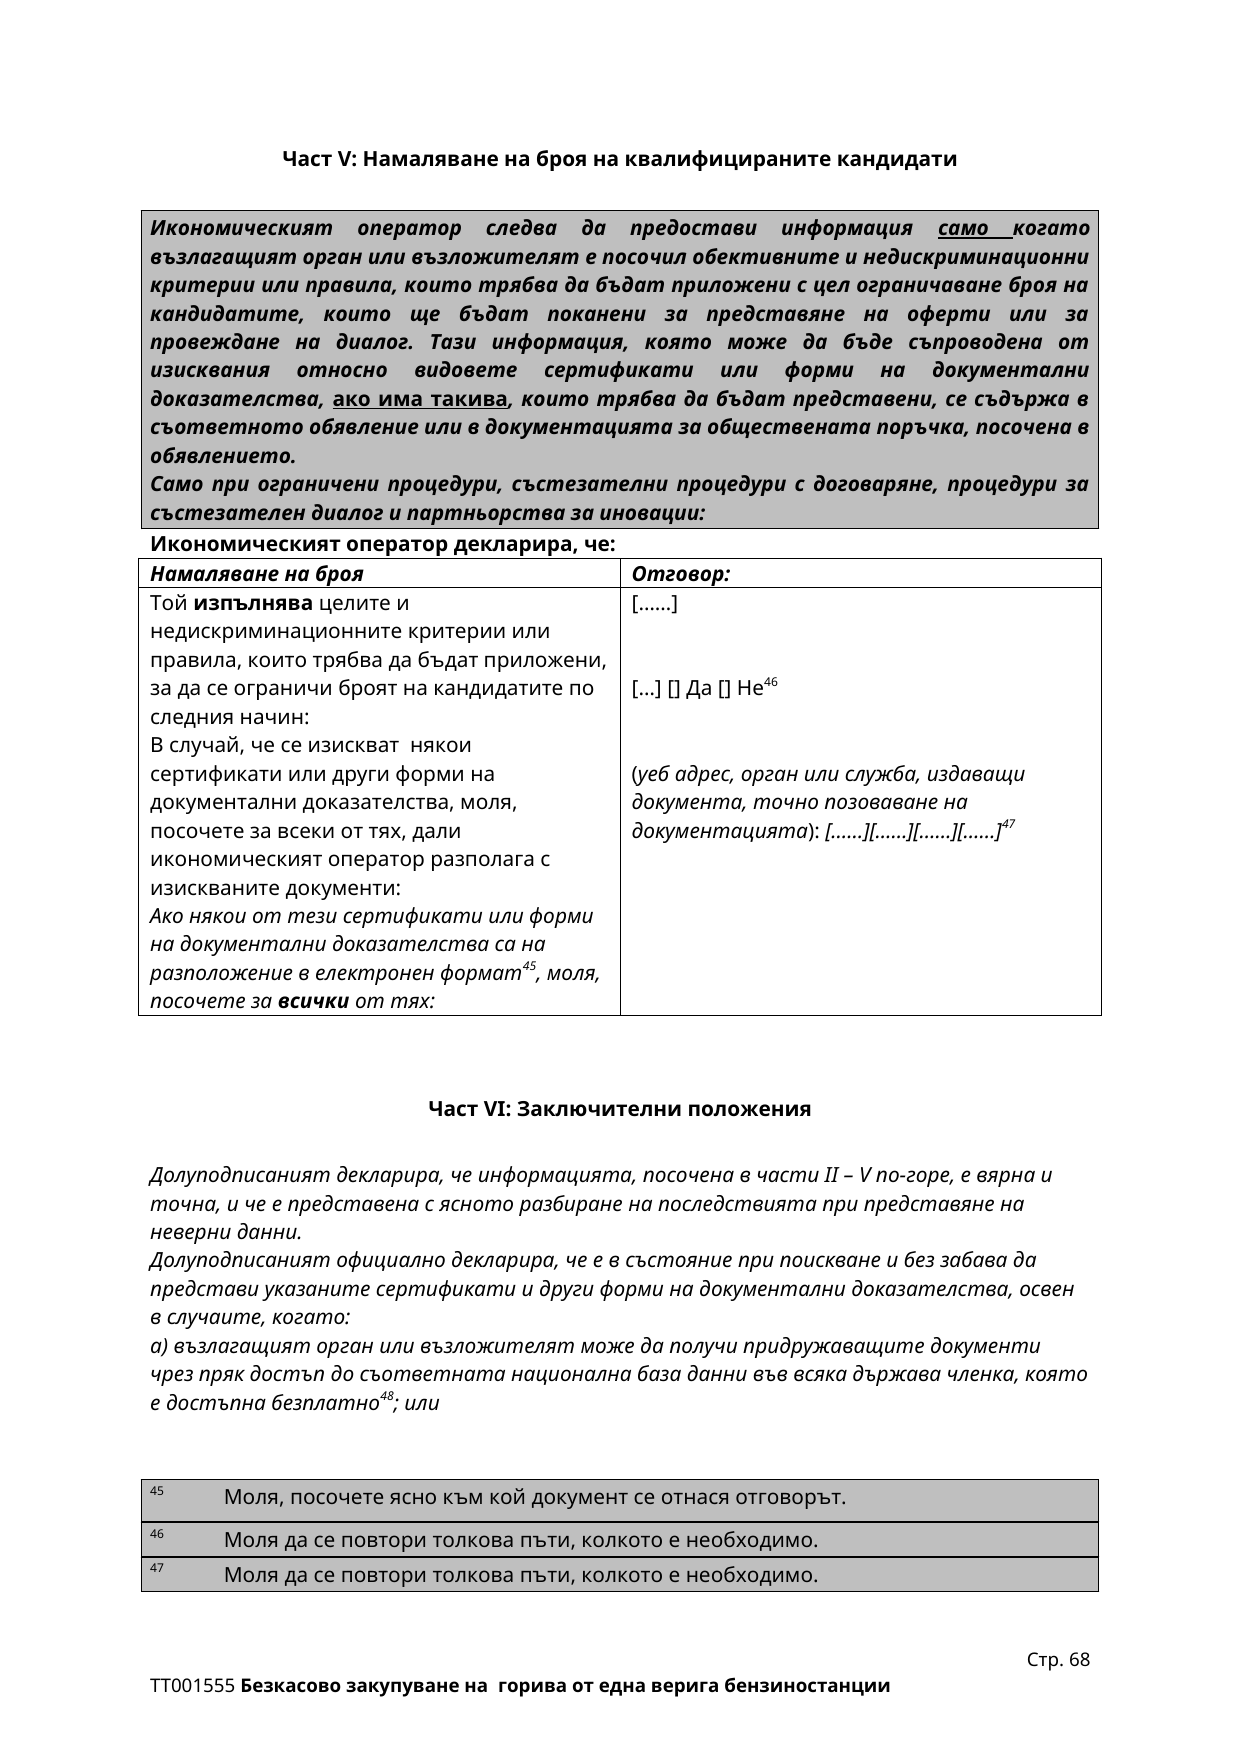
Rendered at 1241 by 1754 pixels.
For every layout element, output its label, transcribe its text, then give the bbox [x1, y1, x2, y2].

text а) възлагащият орган или възложителят може да получи придружаващите документи чрез пряк достъп до съответната национална база данни във всяка държава членка, която е достъпна безплатно; или [150, 1331, 1090, 1416]
table_header Намаляване на броя [139, 559, 620, 587]
title Част VI: Заключителни положения [150, 1094, 1090, 1123]
table_header Отговор: [621, 559, 1101, 587]
table_cell Той изпълнява целите и недискриминационните критерии или правила, които трябва да бъдат приложени, за да се ограничи броят на кандидатите по следния начин: В случай, че се изискват някои сертификати или други форми на документални доказателства, моля, посочете за всеки от тях, дали икономическият оператор разполага с изискваните документи: Ако някои от тези сертификати или форми на документални доказателства са на разположение в електронен формат, моля, посочете за всички от тях: [139, 588, 620, 1015]
text Икономическият оператор декларира, че: [150, 529, 1090, 558]
text Долуподписаният декларира, че информацията, посочена в части II – V по-горе, е вярна и точна, и че е представена с ясното разбиране на последствията при представяне на неверни данни. [150, 1160, 1090, 1246]
text Долуподписаният официално декларира, че е в състояние при поискване и без забава да представи указаните сертификати и други форми на документални доказателства, освен в случаите, когато: [150, 1246, 1090, 1331]
text Икономическият оператор следва да предостави информация само когато възлагащият орган или възложителят е посочил обективните и недискриминационни критерии или правила, които трябва да бъдат приложени с цел ограничаване броя на кандидатите, които ще бъдат поканени за представяне на оферти или за провеждане на диалог. Тази информация, която може да бъде съпроводена от изисквания относно видовете сертификати или форми на документални доказателства, ако има такива, които трябва да бъдат представени, се съдържа в съответното обявление или в документацията за обществената поръчка, посочена в обявлението. Само при ограничени процедури, състезателни процедури с договаряне, процедури за състезателен диалог и партньорства за иновации: [142, 211, 1098, 528]
title Част V: Намаляване на броя на квалифицираните кандидати [150, 144, 1090, 173]
table_cell [……] […] [] Да [] Не (уеб адрес, орган или служба, издаващи документа, точно позоваване на документацията): [……][……][……][……] [621, 588, 1101, 1015]
